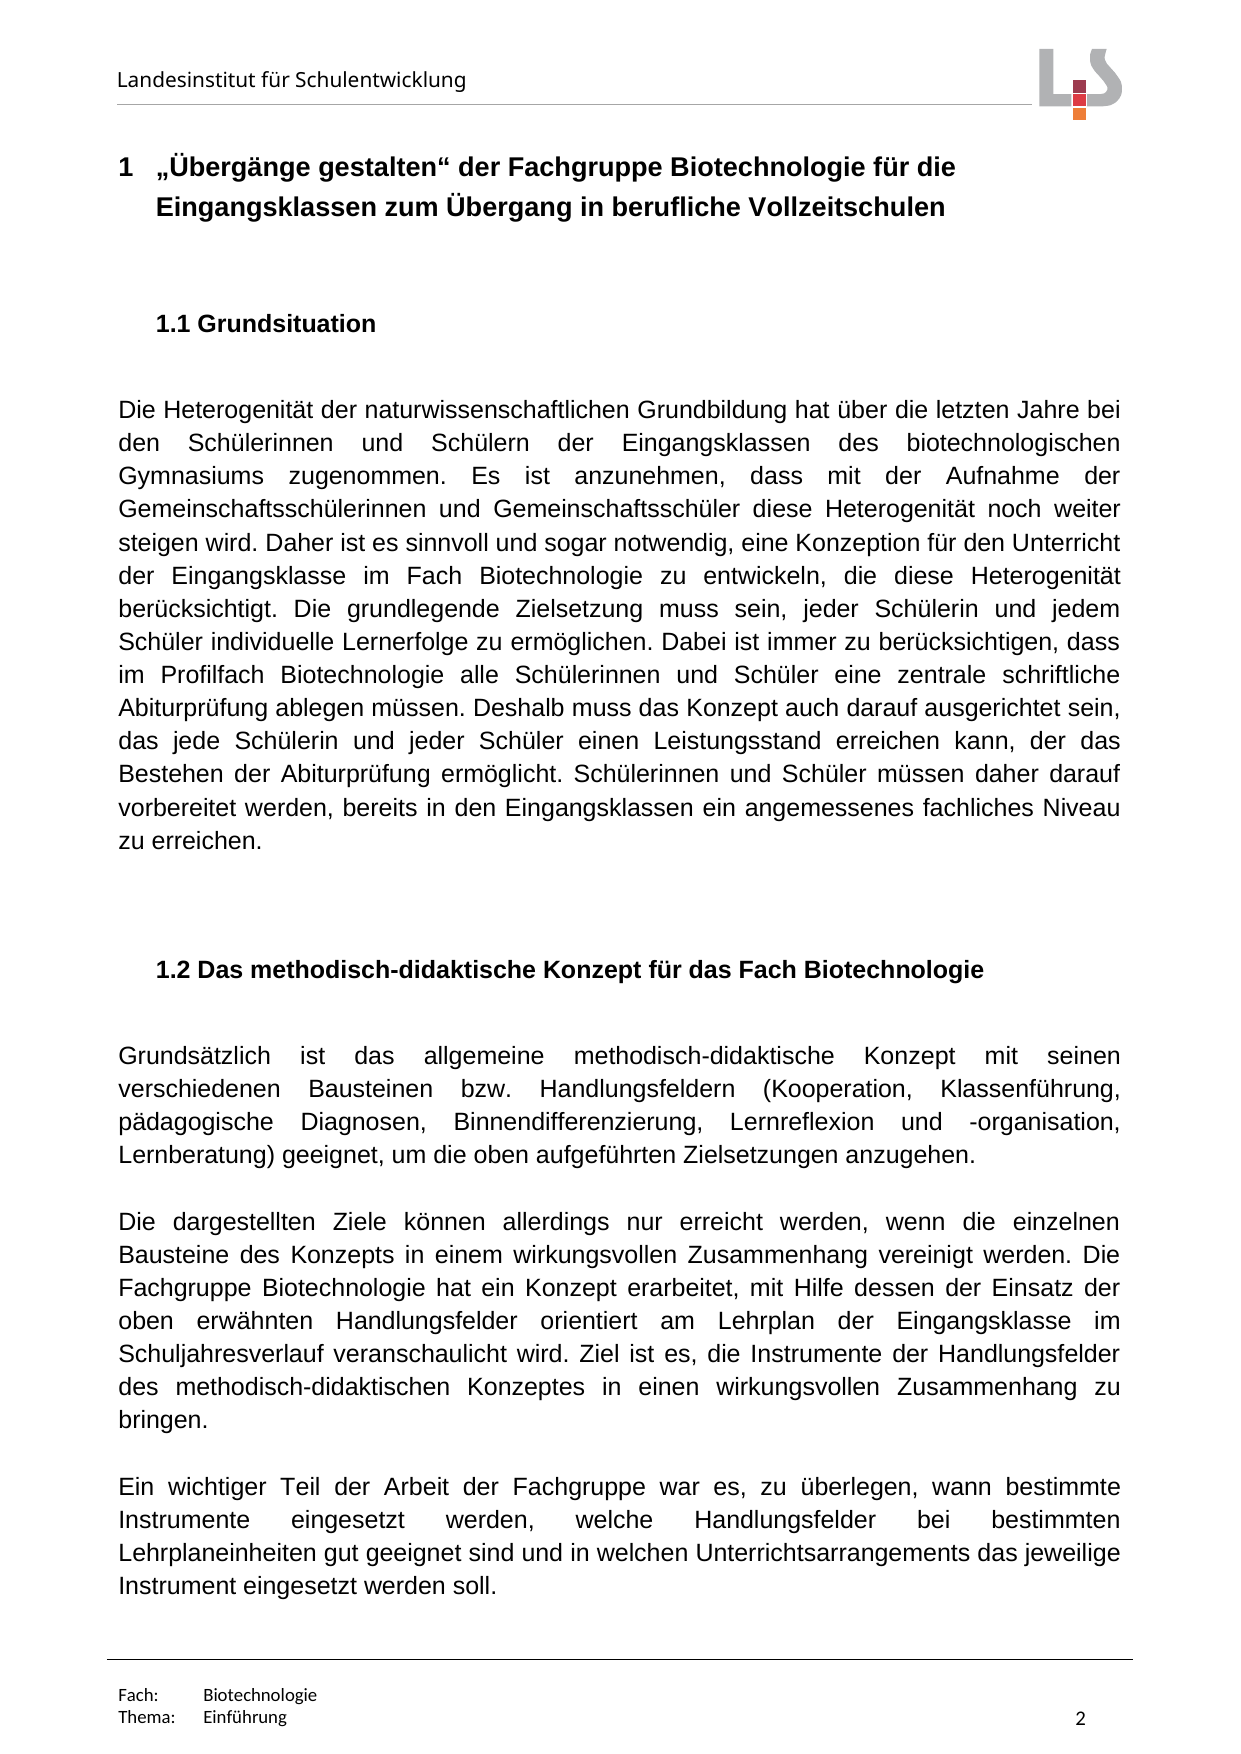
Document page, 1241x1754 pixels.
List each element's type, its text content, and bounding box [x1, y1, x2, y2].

text Ein wichtiger Teil der Arbeit der Fachgruppe war es, zu überlegen, wann bestimmte Instrumente eingesetzt werden, welche Handlungsfelder bei bestimmten Lehrplaneinheiten gut geeignet sind und in welchen Unterrichtsarrangements das jeweilige Instrument eingesetzt werden soll. [118, 1468, 1122, 1601]
text Die dargestellten Ziele können allerdings nur erreicht werden, wenn die einzelnen Bausteine des Konzepts in einem wirkungsvollen Zusammenhang vereinigt werden. Die Fachgruppe Biotechnologie hat ein Konzept erarbeitet, mit Hilfe dessen der Einsatz der oben erwähnten Handlungsfelder orientiert am Lehrplan der Eingangsklasse im Schuljahresverlauf veranschaulicht wird. Ziel ist es, die Instrumente der Handlungsfelder des methodisch-didaktischen Konzeptes in einen wirkungsvollen Zusammenhang zu bringen. [118, 1203, 1122, 1435]
subtitle 1.1 Grundsituation [156, 300, 1122, 341]
subtitle „Übergänge gestalten“ der Fachgruppe Biotechnologie für die Eingangsklassen zum Übergang in berufliche Vollzeitschulen [118, 144, 1122, 225]
subtitle 1.2 Das methodisch-didaktische Konzept für das Fach Biotechnologie [156, 946, 1122, 986]
text Grundsätzlich ist das allgemeine methodisch-didaktische Konzept mit seinen verschiedenen Bausteinen bzw. Handlungsfeldern (Kooperation, Klassenführung, pädagogische Diagnosen, Binnendifferenzierung, Lernreflexion und -organisation, Lernberatung) geeignet, um die oben aufgeführten Zielsetzungen anzugehen. [118, 1038, 1122, 1170]
text Die Heterogenität der naturwissenschaftlichen Grundbildung hat über die letzten Jahre bei den Schülerinnen und Schülern der Eingangsklassen des biotechnologischen Gymnasiums zugenommen. Es ist anzunehmen, dass mit der Aufnahme der Gemeinschaftsschülerinnen und Gemeinschaftsschüler diese Heterogenität noch weiter steigen wird. Daher ist es sinnvoll und sogar notwendig, eine Konzeption für den Unterricht der Eingangsklasse im Fach Biotechnologie zu entwickeln, die diese Heterogenität berücksichtigt. Die grundlegende Zielsetzung muss sein, jeder Schülerin und jedem Schüler individuelle Lernerfolge zu ermöglichen. Dabei ist immer zu berücksichtigen, dass im Profilfach Biotechnologie alle Schülerinnen und Schüler eine zentrale schriftliche Abiturprüfung ablegen müssen. Deshalb muss das Konzept auch darauf ausgerichtet sein, das jede Schülerin und jeder Schüler einen Leistungsstand erreichen kann, der das Bestehen der Abiturprüfung ermöglicht. Schülerinnen und Schüler müssen daher darauf vorbereitet werden, bereits in den Eingangsklassen ein angemessenes fachliches Niveau zu erreichen. [118, 392, 1122, 856]
